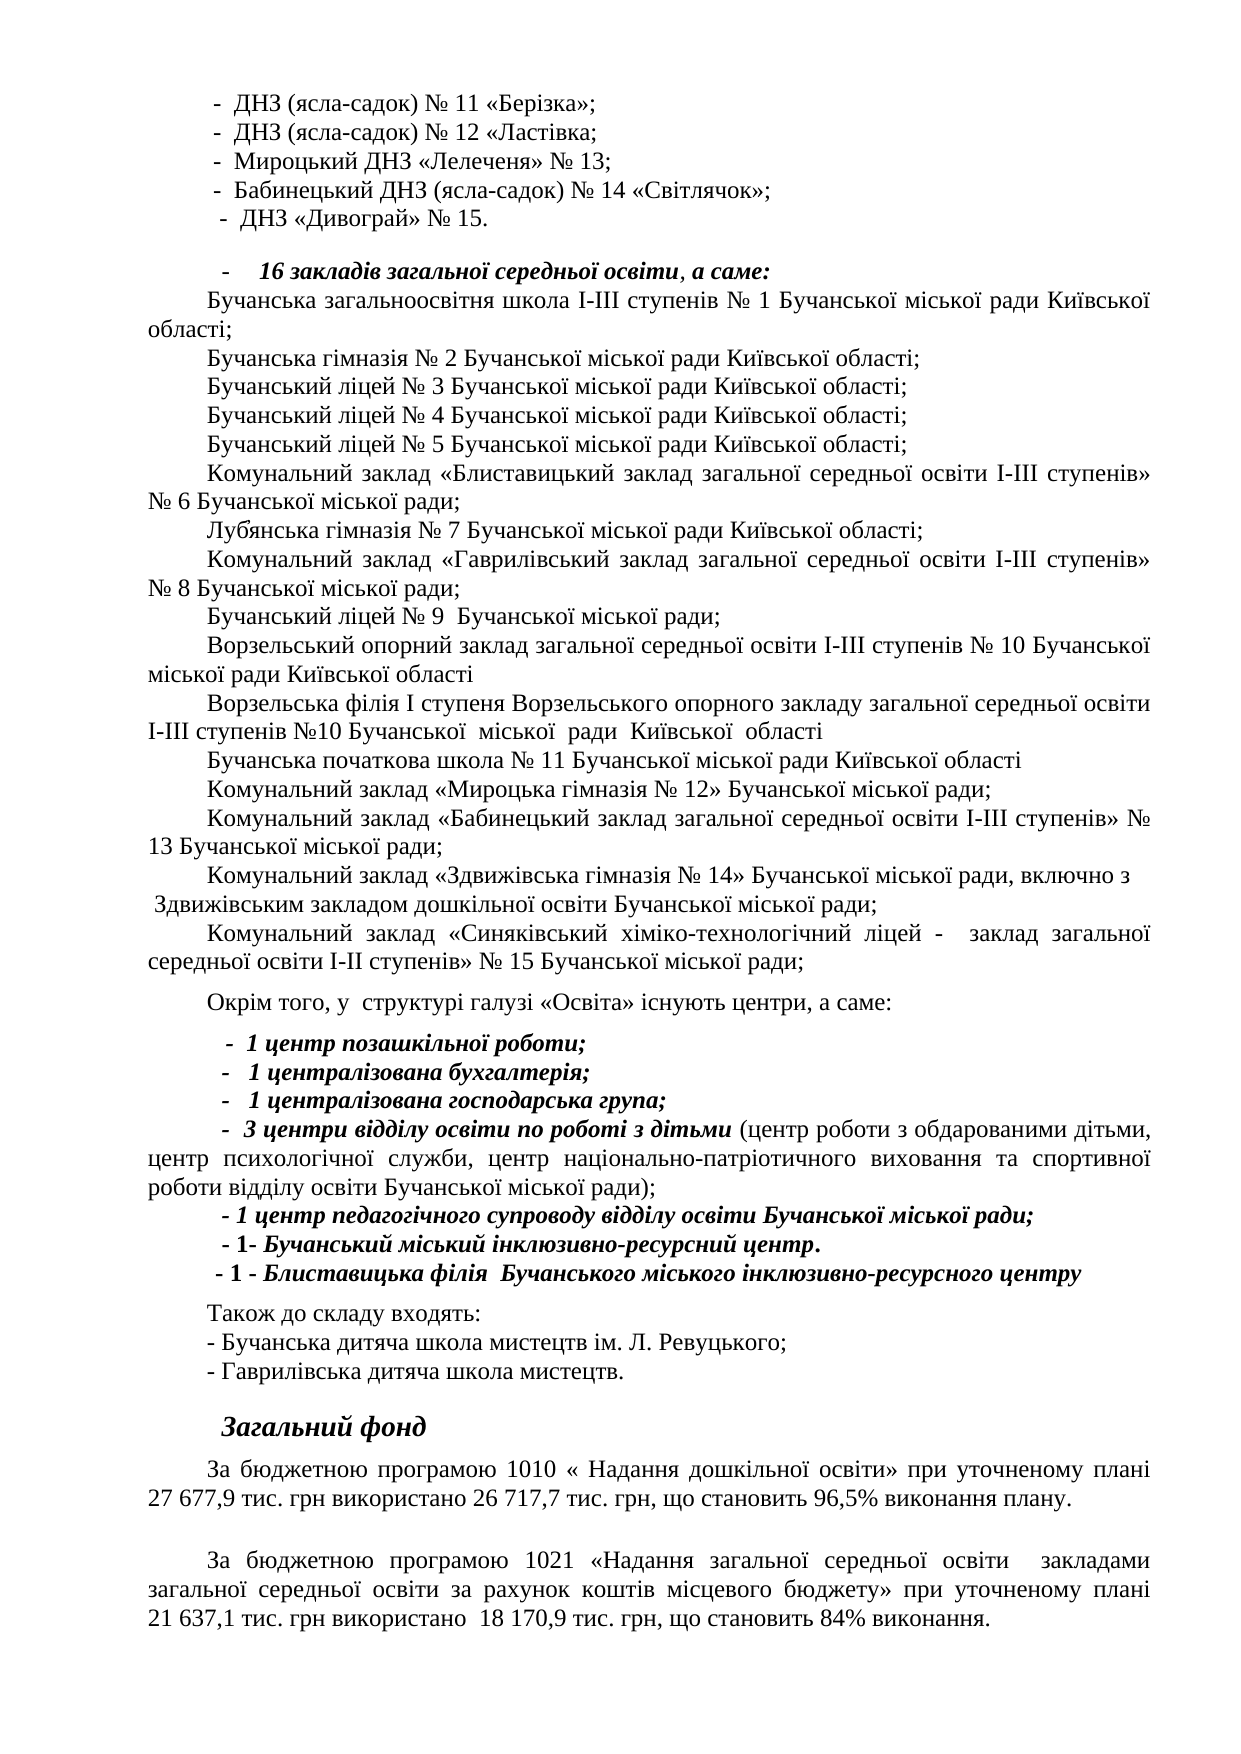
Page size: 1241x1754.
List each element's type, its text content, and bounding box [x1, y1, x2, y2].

text За бюджетною програмою 1010 « Надання дошкільної освіти» при уточненому плані 27 677,9 тис. грн використано 26 717,7 тис. грн, що становить 96,5% виконання плану. [148, 1454, 1152, 1512]
text - Бучанська дитяча школа мистецтв ім. Л. Ревуцького; [148, 1327, 1152, 1356]
text - Мироцький ДНЗ «Лелеченя» № 13; [148, 146, 1152, 175]
text Здвижівським закладом дошкільної освіти Бучанської міської ради; [148, 889, 1152, 918]
text Комунальний заклад «Здвижівська гімназія № 14» Бучанської міської ради, включно з [148, 860, 1152, 889]
text Комунальний заклад «Бабинецький заклад загальної середньої освіти І-ІІІ ступенів» № 13 Бучанської міської ради; [148, 803, 1152, 860]
text Луб҆янська гімназія № 7 Бучанської міської ради Київської області; [148, 515, 1152, 544]
text Загальний фонд [148, 1409, 1152, 1442]
text Ворзельська філія І ступеня Ворзельського опорного закладу загальної середньої освіти І-ІІІ ступенів №10 Бучанської міської ради Київської області [148, 688, 1152, 745]
text - 3 центри відділу освіти по роботі з дітьми (центр роботи з обдарованими дітьми, центр психологічної служби, центр національно-патріотичного виховання та спортивної роботи відділу освіти Бучанської міської ради); [148, 1114, 1152, 1200]
text - 1 - Блиставицька філія Бучанського міського інклюзивно-ресурсного центру [148, 1258, 1152, 1287]
text - Гаврилівська дитяча школа мистецтв. [148, 1356, 1152, 1385]
text Бучанський ліцей № 5 Бучанської міської ради Київської області; [148, 429, 1152, 458]
text Окрім того, у структурі галузі «Освіта» існують центри, а саме: [148, 987, 1152, 1016]
text - ДНЗ «Дивограй» № 15. [148, 203, 1152, 232]
text Комунальний заклад «Синяківський хіміко-технологічний ліцей - заклад загальної середньої освіти І-ІІ ступенів» № 15 Бучанської міської ради; [148, 918, 1152, 975]
text Комунальний заклад «Мироцька гімназія № 12» Бучанської міської ради; [148, 774, 1152, 803]
text - 1 централізована бухгалтерія; [148, 1057, 1152, 1085]
text За бюджетною програмою 1021 «Надання загальної середньої освіти закладами загальної середньої освіти за рахунок коштів місцевого бюджету» при уточненому плані 21 637,1 тис. грн використано 18 170,9 тис. грн, що становить 84% виконання. [148, 1545, 1152, 1632]
text Комунальний заклад «Блиставицький заклад загальної середньої освіти І-ІІІ ступенів» № 6 Бучанської міської ради; [148, 458, 1152, 515]
text Бучанська загальноосвітня школа І-ІІІ ступенів № 1 Бучанської міської ради Київської області; [148, 285, 1152, 343]
text Бучанський ліцей № 4 Бучанської міської ради Київської області; [148, 400, 1152, 429]
text Бучанська початкова школа № 11 Бучанської міської ради Київської області [148, 745, 1152, 774]
text Бучанський ліцей № 9 Бучанської міської ради; [148, 601, 1152, 630]
text - 1 центр педагогічного супроводу відділу освіти Бучанської міської ради; [148, 1200, 1152, 1229]
text Бучанський ліцей № 3 Бучанської міської ради Київської області; [148, 371, 1152, 400]
text - 1- Бучанський міський інклюзивно-ресурсний центр. [148, 1229, 1152, 1258]
text - Бабинецький ДНЗ (ясла-садок) № 14 «Світлячок»; [148, 175, 1152, 203]
text - 1 централізована господарська група; [148, 1085, 1152, 1114]
text - ДНЗ (ясла-садок) № 12 «Ластівка; [148, 117, 1152, 146]
text Комунальний заклад «Гаврилівський заклад загальної середньої освіти І-ІІІ ступенів» № 8 Бучанської міської ради; [148, 544, 1152, 601]
text - ДНЗ (ясла-садок) № 11 «Берізка»; [148, 88, 1152, 117]
text Також до складу входять: [148, 1298, 1152, 1327]
text Ворзельський опорний заклад загальної середньої освіти І-ІІІ ступенів № 10 Бучанської міської ради Київської області [148, 630, 1152, 688]
text - 1 центр позашкільної роботи; [148, 1028, 1152, 1057]
text Бучанська гімназія № 2 Бучанської міської ради Київської області; [148, 343, 1152, 371]
list 16 закладів загальної середньої освіти, а саме: [221, 256, 1152, 285]
